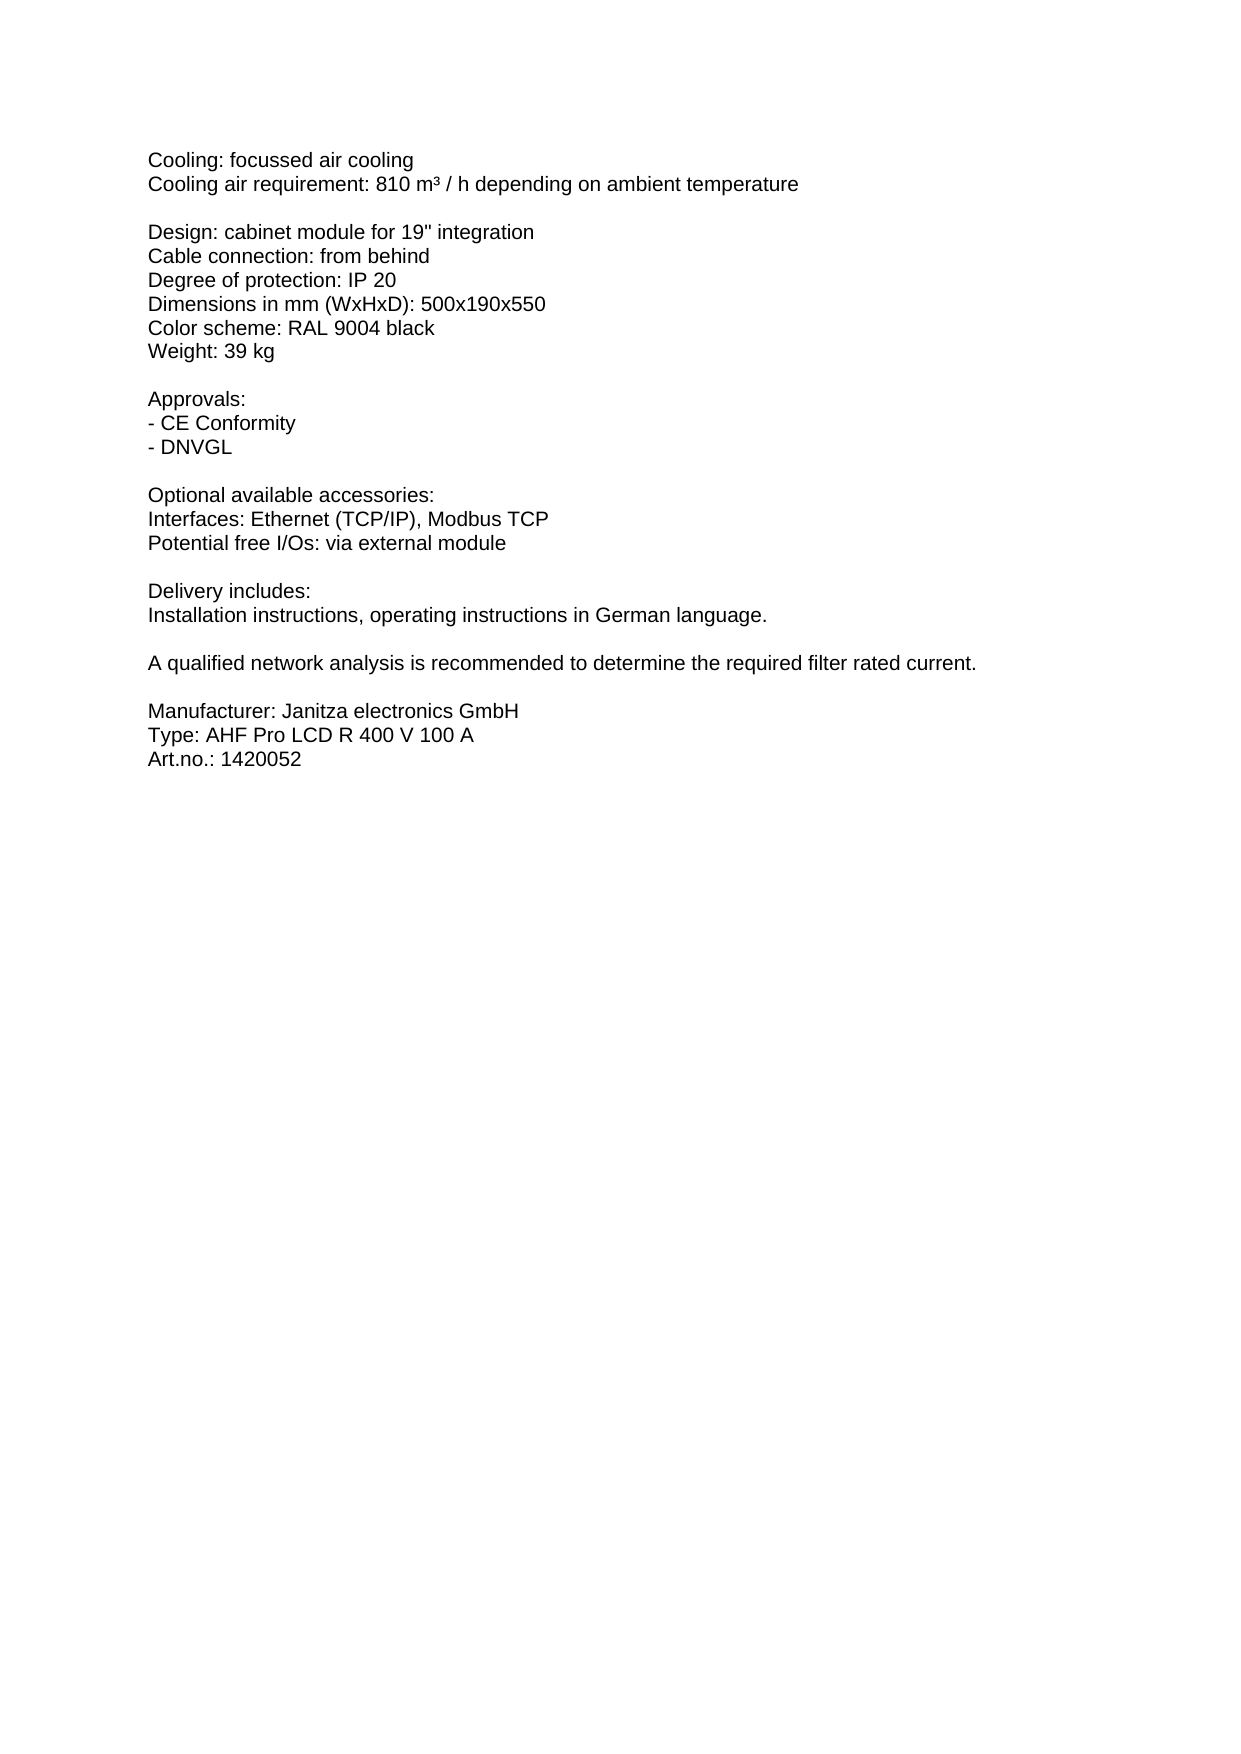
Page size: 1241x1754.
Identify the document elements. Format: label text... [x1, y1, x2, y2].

text Cooling air requirement: 810 m³ / h depending on ambient temperature [148, 172, 1093, 196]
text Interfaces: Ethernet (TCP/IP), Modbus TCP [148, 507, 1093, 531]
text Installation instructions, operating instructions in German language. [148, 603, 1093, 627]
text Degree of protection: IP 20 [148, 267, 1093, 291]
text Cooling: focussed air cooling [148, 148, 1093, 172]
text Potential free I/Os: via external module [148, 531, 1093, 555]
text Optional available accessories: [148, 483, 1093, 507]
text A qualified network analysis is recommended to determine the required filter rated current. [148, 651, 1093, 675]
text - CE Conformity [148, 411, 1093, 435]
text Manufacturer: Janitza electronics GmbH [148, 699, 1093, 723]
text - DNVGL [148, 435, 1093, 459]
text Design: cabinet module for 19" integration [148, 219, 1093, 243]
text Color scheme: RAL 9004 black [148, 315, 1093, 339]
text Delivery includes: [148, 579, 1093, 603]
text Dimensions in mm (WxHxD): 500x190x550 [148, 291, 1093, 315]
text Approvals: [148, 387, 1093, 411]
text Art.no.: 1420052 [148, 747, 1093, 771]
text Cable connection: from behind [148, 243, 1093, 267]
text Type: AHF Pro LCD R 400 V 100 A [148, 723, 1093, 747]
text Weight: 39 kg [148, 339, 1093, 363]
